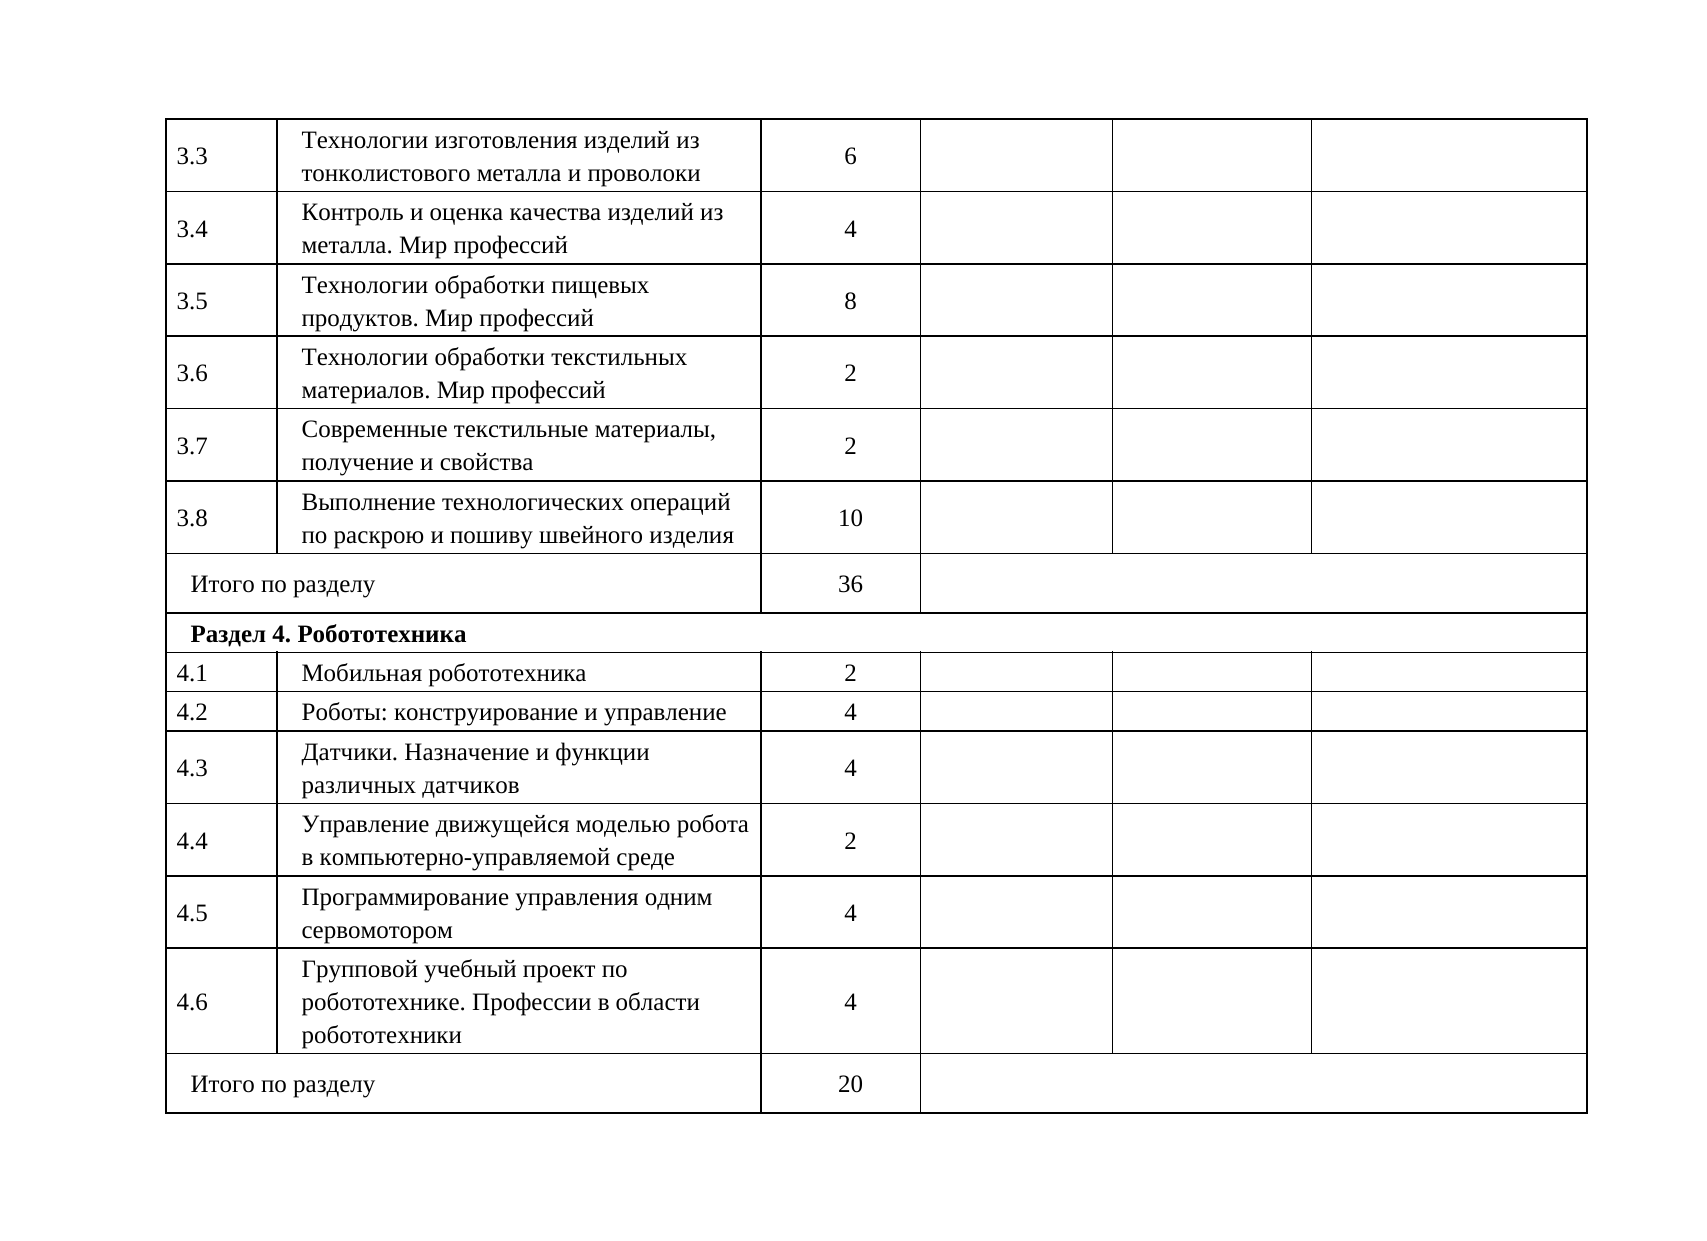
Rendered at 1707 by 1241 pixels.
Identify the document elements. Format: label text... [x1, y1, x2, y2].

table_cell [1113, 409, 1311, 480]
table_cell [1113, 949, 1311, 1053]
table_cell 2 [762, 653, 920, 691]
table_cell 2 [762, 409, 920, 480]
table_cell [921, 877, 1112, 947]
table_cell [1312, 409, 1586, 480]
table_cell Технологии обработки пищевых продуктов. Мир профессий [278, 265, 760, 335]
table_cell [921, 732, 1112, 802]
table_cell 4.2 [167, 692, 276, 730]
table_cell 4.4 [167, 804, 276, 875]
table_cell [1113, 482, 1311, 552]
table_cell [921, 949, 1112, 1053]
table_cell 4.3 [167, 732, 276, 802]
table_cell 20 [762, 1054, 920, 1112]
table_cell [1312, 949, 1586, 1053]
table_cell Раздел 4. Робототехника [167, 614, 1586, 651]
table_cell 4 [762, 692, 920, 730]
table_cell 4.5 [167, 877, 276, 947]
table_cell 4 [762, 949, 920, 1053]
table_cell [1113, 265, 1311, 335]
table_cell [1312, 804, 1586, 875]
table_cell Современные текстильные материалы, получение и свойства [278, 409, 760, 480]
table_cell 3.4 [167, 192, 276, 263]
table_cell [1113, 692, 1311, 730]
table_cell 2 [762, 804, 920, 875]
table_cell Контроль и оценка качества изделий из металла. Мир профессий [278, 192, 760, 263]
table_cell 3.3 [167, 120, 276, 191]
table_cell Роботы: конструирование и управление [278, 692, 760, 730]
table_cell [1312, 732, 1586, 802]
table_cell [1113, 120, 1311, 191]
table_cell 10 [762, 482, 920, 552]
table_cell [1113, 653, 1311, 691]
table_cell Технологии изготовления изделий из тонколистового металла и проволоки [278, 120, 760, 191]
table_cell [1312, 877, 1586, 947]
table_cell 6 [762, 120, 920, 191]
table_cell Мобильная робототехника [278, 653, 760, 691]
table_cell Итого по разделу [167, 1054, 760, 1112]
table_cell [1312, 692, 1586, 730]
table_cell 3.6 [167, 337, 276, 408]
table_cell Технологии обработки текстильных материалов. Мир профессий [278, 337, 760, 408]
table_cell 4.6 [167, 949, 276, 1053]
table_cell Датчики. Назначение и функции различных датчиков [278, 732, 760, 802]
table_cell Выполнение технологических операций по раскрою и пошиву швейного изделия [278, 482, 760, 552]
table_cell [921, 120, 1112, 191]
table_cell [1113, 804, 1311, 875]
table_cell [1312, 482, 1586, 552]
table_cell 8 [762, 265, 920, 335]
table_cell 4 [762, 877, 920, 947]
table_cell [921, 1054, 1586, 1112]
table_cell [921, 692, 1112, 730]
table_cell 4.1 [167, 653, 276, 691]
table_cell 3.8 [167, 482, 276, 552]
table_cell [921, 653, 1112, 691]
table_cell [1113, 732, 1311, 802]
table_cell 4 [762, 732, 920, 802]
table_cell Программирование управления одним сервомотором [278, 877, 760, 947]
table_cell Групповой учебный проект по робототехнике. Профессии в области робототехники [278, 949, 760, 1053]
table_cell 2 [762, 337, 920, 408]
table_cell [921, 554, 1586, 612]
table_cell [1312, 653, 1586, 691]
table_cell [921, 804, 1112, 875]
table_cell [921, 337, 1112, 408]
table_cell [921, 192, 1112, 263]
table_cell [921, 265, 1112, 335]
table_cell 36 [762, 554, 920, 612]
table_cell 3.5 [167, 265, 276, 335]
table_cell 3.7 [167, 409, 276, 480]
table_cell [1113, 337, 1311, 408]
table_cell [1113, 192, 1311, 263]
table_cell Управление движущейся моделью робота в компьютерно-управляемой среде [278, 804, 760, 875]
table_cell [921, 409, 1112, 480]
table_cell [1312, 265, 1586, 335]
table_cell Итого по разделу [167, 554, 760, 612]
table_cell [921, 482, 1112, 552]
table_cell [1113, 877, 1311, 947]
table_cell [1312, 337, 1586, 408]
table_cell [1312, 120, 1586, 191]
table_cell [1312, 192, 1586, 263]
table_cell 4 [762, 192, 920, 263]
